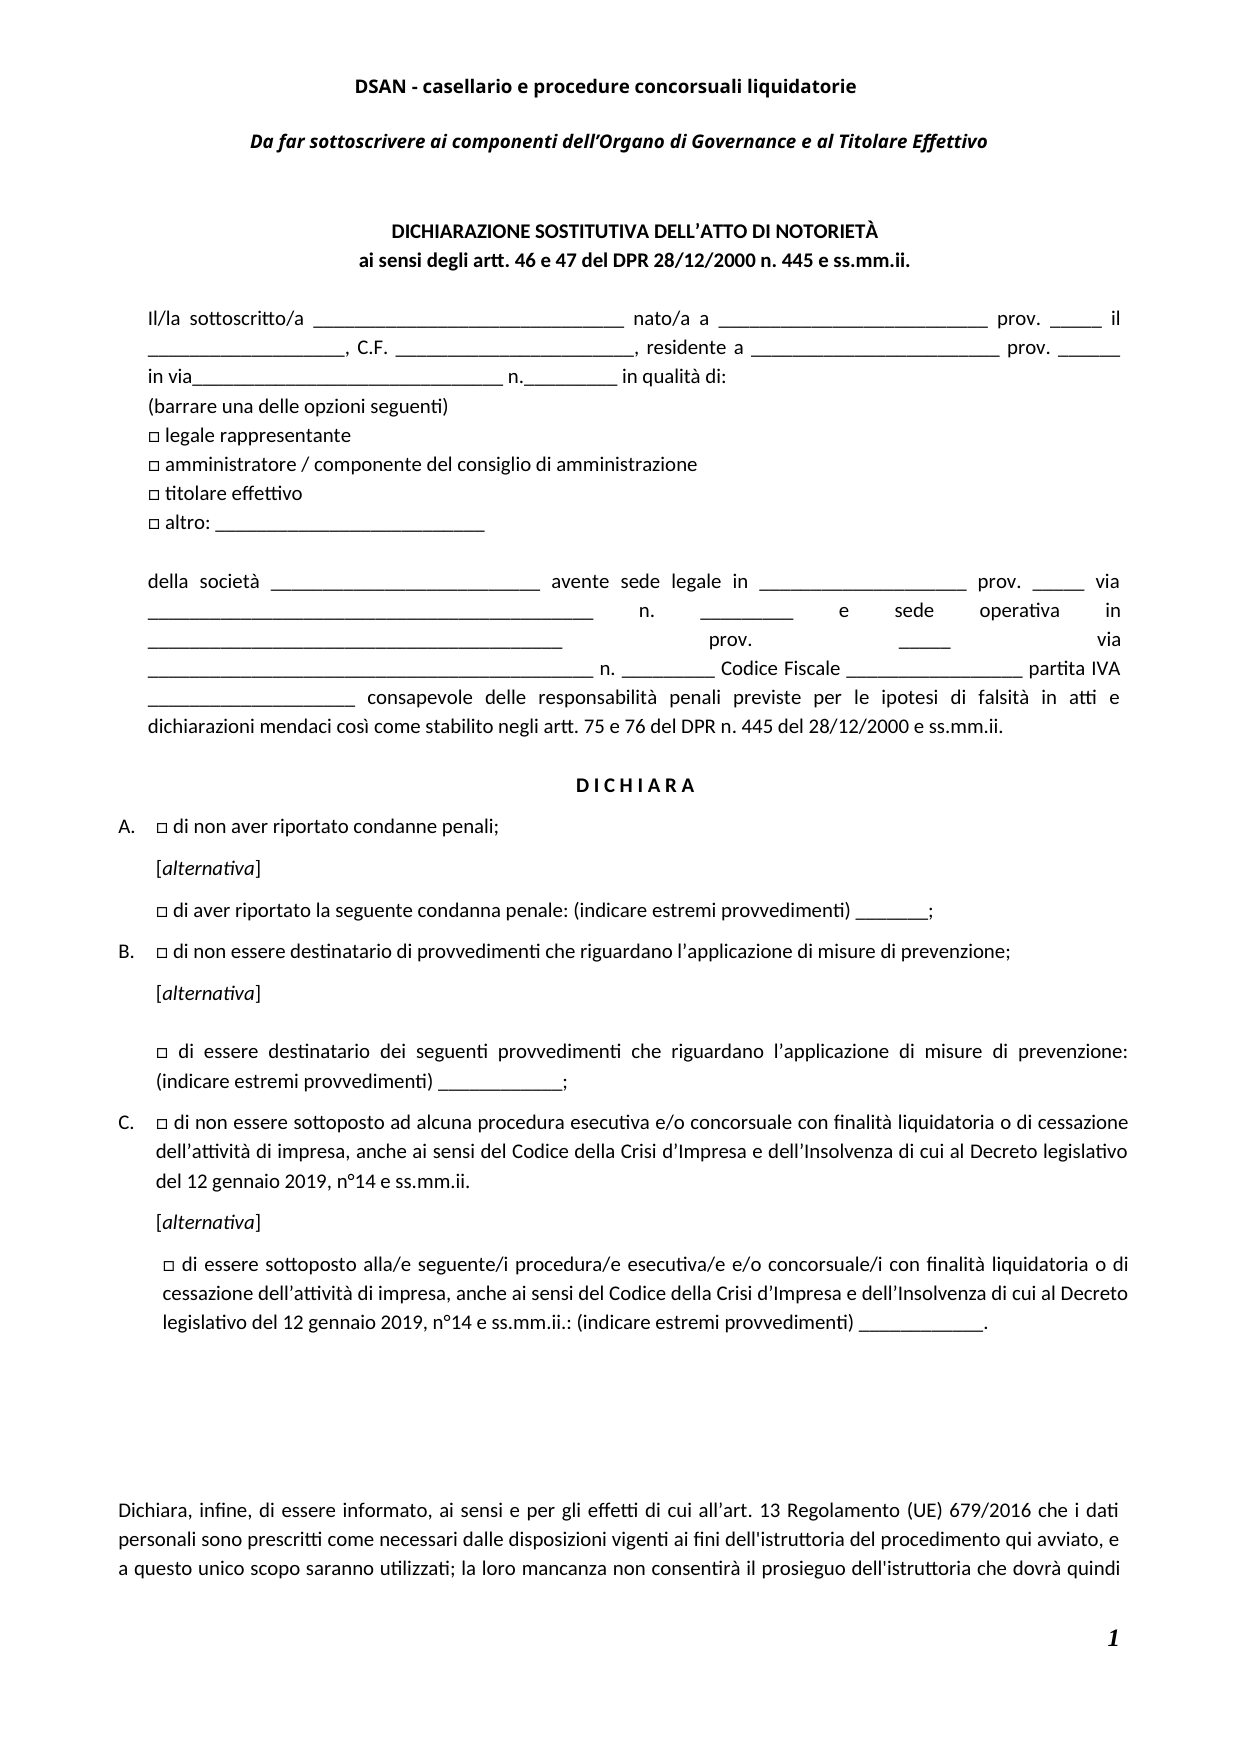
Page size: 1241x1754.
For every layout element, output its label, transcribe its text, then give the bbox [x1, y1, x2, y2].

list □ di non essere sottoposto ad alcuna procedura esecutiva e/o concorsuale con finalità liquidatoria o di cessazione dell’attività di impresa, anche ai sensi del Codice della Crisi d’Impresa e dell’Insolvenza di cui al Decreto legislativo del 12 gennaio 2019, n°14 e ss.mm.ii. [118, 1109, 1130, 1193]
list □ di non aver riportato condanne penali; [118, 814, 1130, 839]
text □ di essere sottoposto alla/e seguente/i procedura/e esecutiva/e e/o concorsuale/i con finalità liquidatoria o di cessazione dell’attività di impresa, anche ai sensi del Codice della Crisi d’Impresa e dell’Insolvenza di cui al Decreto legislativo del 12 gennaio 2019, n°14 e ss.mm.ii.: (indicare estremi provvedimenti) ____________. [162, 1251, 1130, 1335]
list □ di essere destinatario dei seguenti provvedimenti che riguardano l’applicazione di misure di prevenzione: (indicare estremi provvedimenti) ____________; [156, 1039, 1130, 1093]
text [alternativa] [156, 855, 1130, 881]
list [alternativa] [156, 1209, 1130, 1235]
text □ altro: __________________________ [148, 509, 1122, 535]
text □ legale rappresentante [148, 422, 1122, 447]
text Il/la sottoscritto/a ______________________________ nato/a a __________________________ prov. _____ il ___________________, C.F. _______________________, residente a ________________________ prov. ______ in via______________________________ n._________ in qualità di: [148, 305, 1122, 389]
text ai sensi degli artt. 46 e 47 del DPR 28/12/2000 n. 445 e ss.mm.ii. [148, 247, 1122, 272]
text □ di aver riportato la seguente condanna penale: (indicare estremi provvedimenti) _______; [156, 897, 1130, 922]
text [118, 1497, 1122, 1581]
text □ amministratore / componente del consiglio di amministrazione [148, 451, 1122, 477]
text □ titolare effettivo [148, 480, 1122, 506]
text della società __________________________ avente sede legale in ____________________ prov. _____ via ___________________________________________ n. _________ e sede operativa in ________________________________________ prov. _____ via ___________________________________________ n. _________ Codice Fiscale _________________ partita IVA ____________________ consapevole delle responsabilità penali previste per le ipotesi di falsità in atti e dichiarazioni mendaci così come stabilito negli artt. 75 e 76 del DPR n. 445 del 28/12/2000 e ss.mm.ii. [148, 568, 1122, 739]
text (barrare una delle opzioni seguenti) [148, 393, 1122, 418]
text DICHIARAZIONE SOSTITUTIVA DELL’ATTO DI NOTORIETÀ [148, 218, 1122, 243]
list □ di non essere destinatario di provvedimenti che riguardano l’applicazione di misure di prevenzione; [118, 939, 1130, 964]
text D I C H I A R A [148, 772, 1122, 797]
list [alternativa] [156, 980, 1130, 1006]
